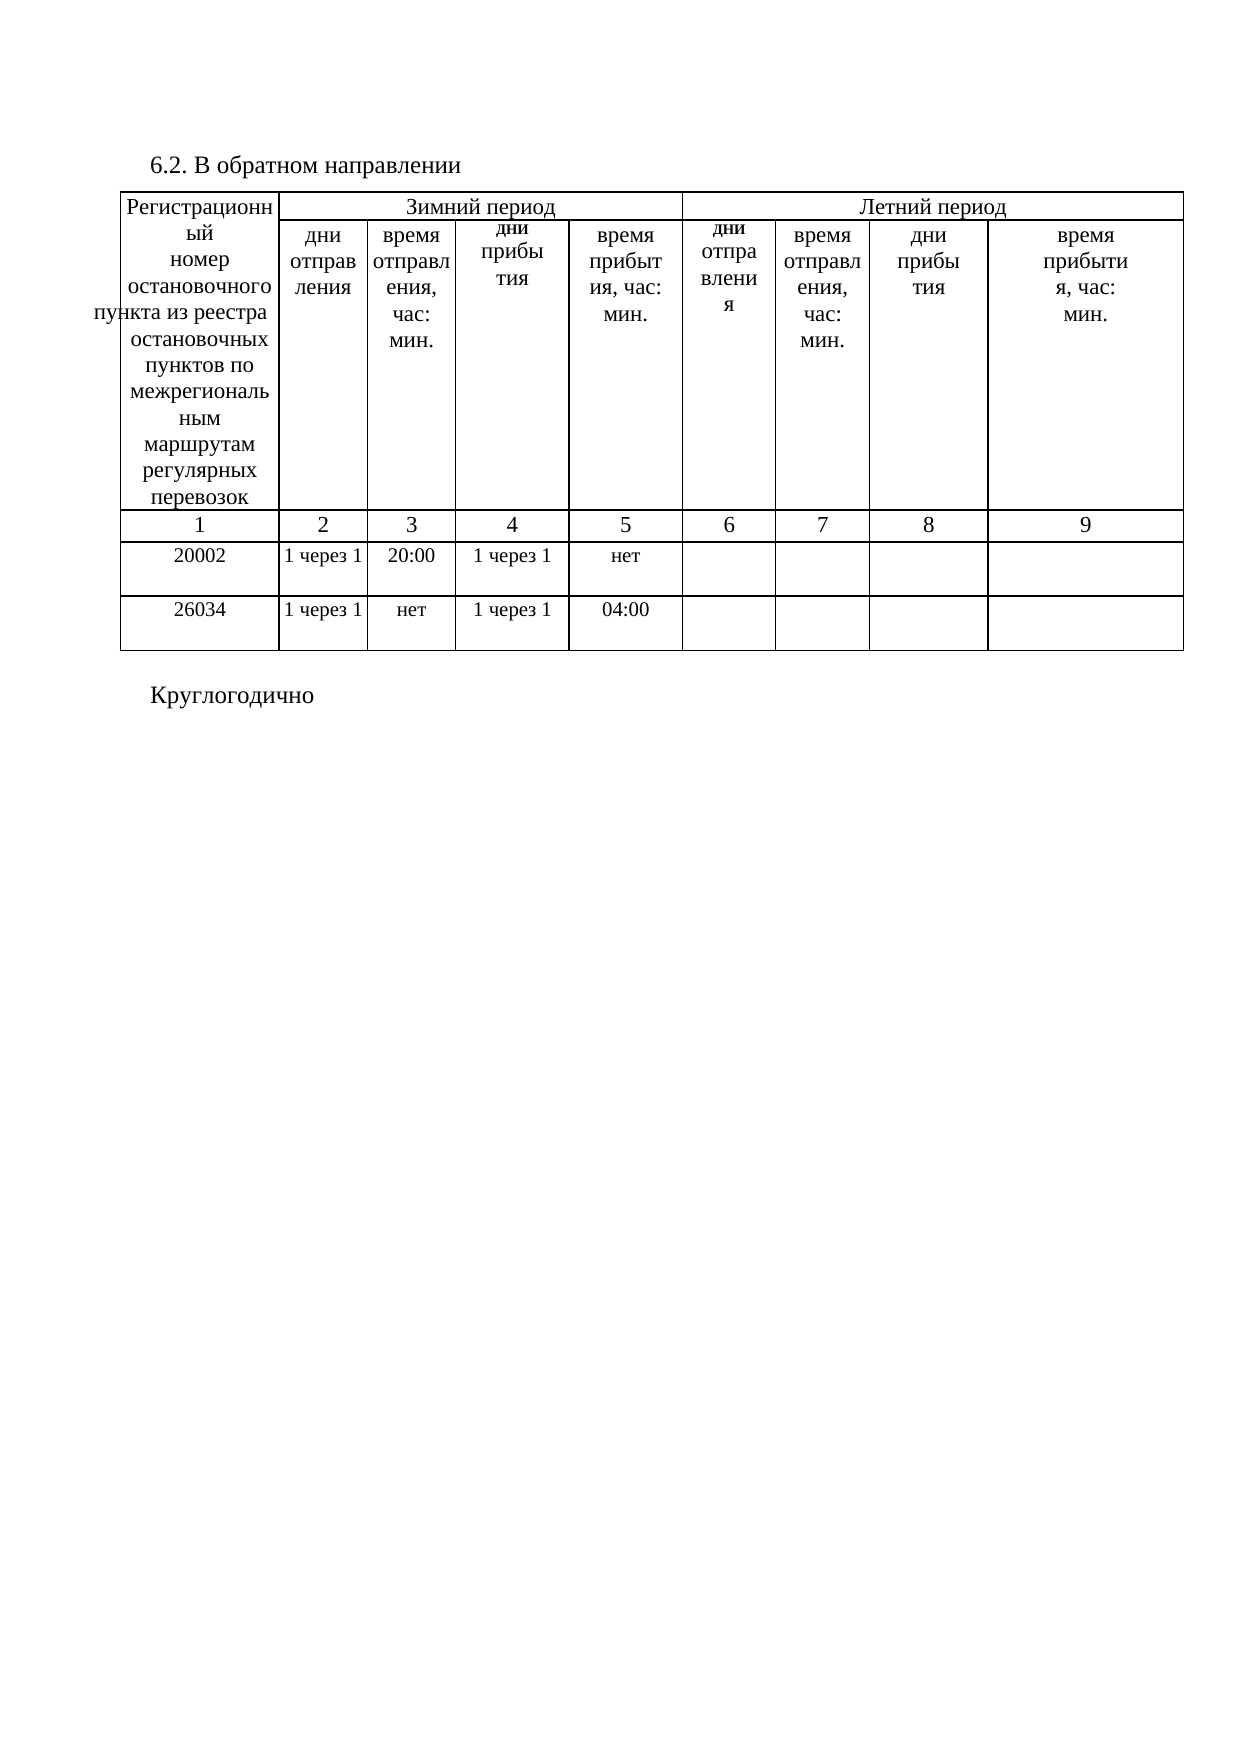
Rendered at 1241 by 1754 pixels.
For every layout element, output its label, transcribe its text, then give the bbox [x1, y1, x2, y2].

text Круглогодично [150, 680, 1090, 709]
text 6.2. В обратном направлении [150, 150, 1090, 179]
table_cell ДНИ отпра влени я [683, 221, 775, 509]
table_cell 1 через 1 [280, 597, 367, 650]
table_cell 1 через 1 [456, 597, 568, 650]
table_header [121, 193, 278, 509]
table_cell 7 [776, 511, 869, 541]
table_header Летний период [683, 193, 1183, 219]
table_cell 1 [121, 511, 278, 541]
table_cell нет [368, 597, 455, 650]
table_cell 04:00 [570, 597, 682, 650]
table_cell [776, 597, 869, 650]
table_cell [989, 543, 1183, 595]
table_cell время отправл ения, час: мин. [776, 221, 869, 509]
table_cell нет [570, 543, 682, 595]
table_cell 4 [456, 511, 568, 541]
table_cell 1 через 1 [280, 543, 367, 595]
table_cell [989, 597, 1183, 650]
table_cell 2 [280, 511, 367, 541]
table_cell [776, 543, 869, 595]
table_header Зимний период [280, 193, 682, 219]
table_cell 26034 [121, 597, 278, 650]
table_cell [870, 543, 987, 595]
table_cell 1 через 1 [456, 543, 568, 595]
table_cell [683, 543, 775, 595]
table_cell дни отправ ления [280, 221, 367, 509]
table_cell дни прибы тия [870, 221, 987, 509]
table_cell время отправл ения, час: мин. [368, 221, 455, 509]
table_cell 8 [870, 511, 987, 541]
table_cell 20:00 [368, 543, 455, 595]
table_cell 3 [368, 511, 455, 541]
table_cell [870, 597, 987, 650]
table_cell 9 [989, 511, 1183, 541]
table_cell время прибыти я, час: мин. [989, 221, 1183, 509]
table_cell 6 [683, 511, 775, 541]
table_cell [683, 597, 775, 650]
table_cell ДНИ прибы тия [456, 221, 568, 509]
table_cell 20002 [121, 543, 278, 595]
table_cell 5 [570, 511, 682, 541]
table_cell время прибыт ия, час: мин. [570, 221, 682, 509]
